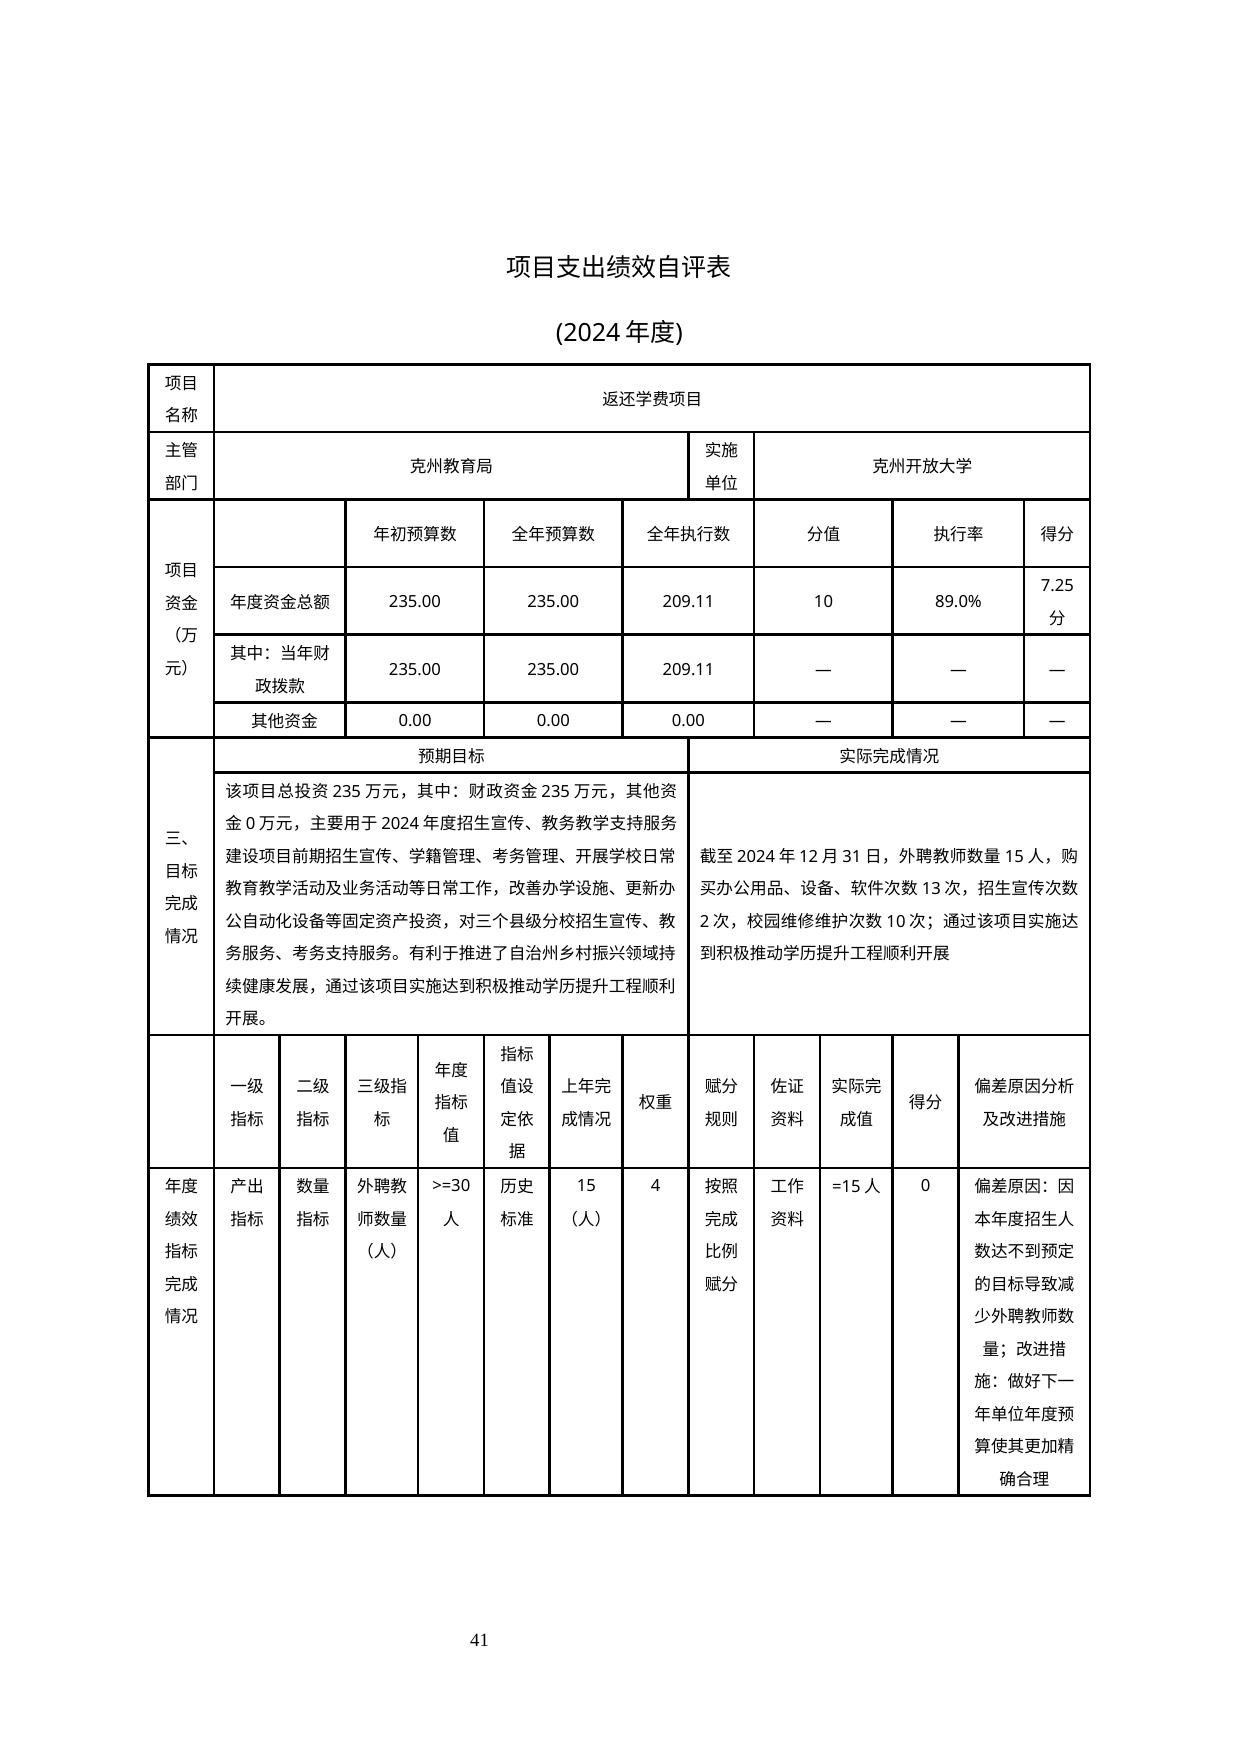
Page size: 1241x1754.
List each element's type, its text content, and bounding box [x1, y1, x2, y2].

table_cell 年度资金总额 [215, 568, 344, 633]
table_cell 赋分规则 [690, 1036, 753, 1166]
table_cell 克州教育局 [215, 433, 687, 498]
table_cell >=30人 [419, 1169, 483, 1494]
table_cell 全年预算数 [485, 501, 621, 566]
table_cell 一级指标 [215, 1036, 278, 1166]
table_cell 得分 [894, 1036, 957, 1166]
table_header 项目支出绩效自评表 [148, 233, 1090, 298]
table_cell 外聘教师数量（人） [347, 1169, 417, 1494]
table_cell 偏差原因分析及改进措施 [960, 1036, 1089, 1166]
table_cell 权重 [624, 1036, 687, 1166]
table_cell 偏差原因：因本年度招生人数达不到预定的目标导致减少外聘教师数量；改进措施：做好下一年单位年度预算使其更加精确合理 [960, 1169, 1089, 1494]
table_cell 235.00 [347, 636, 483, 701]
table_cell 按照完成比例赋分 [690, 1169, 753, 1494]
table_cell 上年完成情况 [551, 1036, 621, 1166]
table_cell — [894, 636, 1023, 701]
table_cell 10 [755, 568, 891, 633]
table_cell 7.25分 [1025, 568, 1089, 633]
table_cell [215, 501, 344, 566]
table_cell 235.00 [485, 636, 621, 701]
table_cell 执行率 [894, 501, 1023, 566]
table_cell 实施单位 [690, 433, 753, 498]
table_cell 其他资金 [215, 704, 344, 736]
table_cell 年度指标值 [419, 1036, 483, 1166]
table_cell 0.00 [624, 704, 753, 736]
table_cell 0 [894, 1169, 957, 1494]
table_cell — [1025, 636, 1089, 701]
table_cell — [755, 704, 891, 736]
table_cell 得分 [1025, 501, 1089, 566]
table_cell 克州开放大学 [755, 433, 1089, 498]
table_cell 指标值设定依据 [485, 1036, 548, 1166]
table_cell — [755, 636, 891, 701]
table_cell 209.11 [624, 636, 753, 701]
table_cell 0.00 [347, 704, 483, 736]
table_cell =15人 [821, 1169, 891, 1494]
table_cell 实际完成值 [821, 1036, 891, 1166]
table_cell 该项目总投资235万元，其中：财政资金235万元，其他资金0万元，主要用于2024年度招生宣传、教务教学支持服务建设项目前期招生宣传、学籍管理、考务管理、开展学校日常教育教学活动及业务活动等日常工作，改善办学设施、更新办公自动化设备等固定资产投资，对三个县级分校招生宣传、教务服务、考务支持服务。有利于推进了自治州乡村振兴领域持续健康发展，通过该项目实施达到积极推动学历提升工程顺利开展。 [215, 774, 687, 1034]
table_cell 年初预算数 [347, 501, 483, 566]
table_cell 项目名称 [150, 366, 213, 431]
table_cell [150, 1036, 213, 1166]
table_cell 工作资料 [755, 1169, 819, 1494]
table_cell 209.11 [624, 568, 753, 633]
table_cell 主管部门 [150, 433, 213, 498]
table_cell 佐证资料 [755, 1036, 819, 1166]
table_cell 年度绩效指标完成情况 [150, 1169, 213, 1494]
table_cell 预期目标 [215, 739, 687, 771]
table_cell 235.00 [347, 568, 483, 633]
table_cell 三、目标完成情况 [150, 739, 213, 1034]
table_cell 15（人） [551, 1169, 621, 1494]
table_cell — [894, 704, 1023, 736]
table_cell 产出指标 [215, 1169, 278, 1494]
table_cell 全年执行数 [624, 501, 753, 566]
table_cell 二级指标 [281, 1036, 344, 1166]
table_cell 三级指标 [347, 1036, 417, 1166]
table_cell 235.00 [485, 568, 621, 633]
table_cell — [1025, 704, 1089, 736]
table_cell 返还学费项目 [215, 366, 1089, 431]
table_cell 实际完成情况 [690, 739, 1089, 771]
table_cell 截至2024年12月31日，外聘教师数量15人，购买办公用品、设备、软件次数13次，招生宣传次数2次，校园维修维护次数10次；通过该项目实施达到积极推动学历提升工程顺利开展 [690, 774, 1089, 1034]
table_cell 4 [624, 1169, 687, 1494]
table_cell 89.0% [894, 568, 1023, 633]
table_cell 其中：当年财政拨款 [215, 636, 344, 701]
table_cell 0.00 [485, 704, 621, 736]
table_cell 项目资金 （万元） [150, 501, 213, 736]
table_cell (2024年度) [148, 298, 1090, 363]
table_cell 历史标准 [485, 1169, 548, 1494]
table_cell 分值 [755, 501, 891, 566]
table_cell 数量指标 [281, 1169, 344, 1494]
